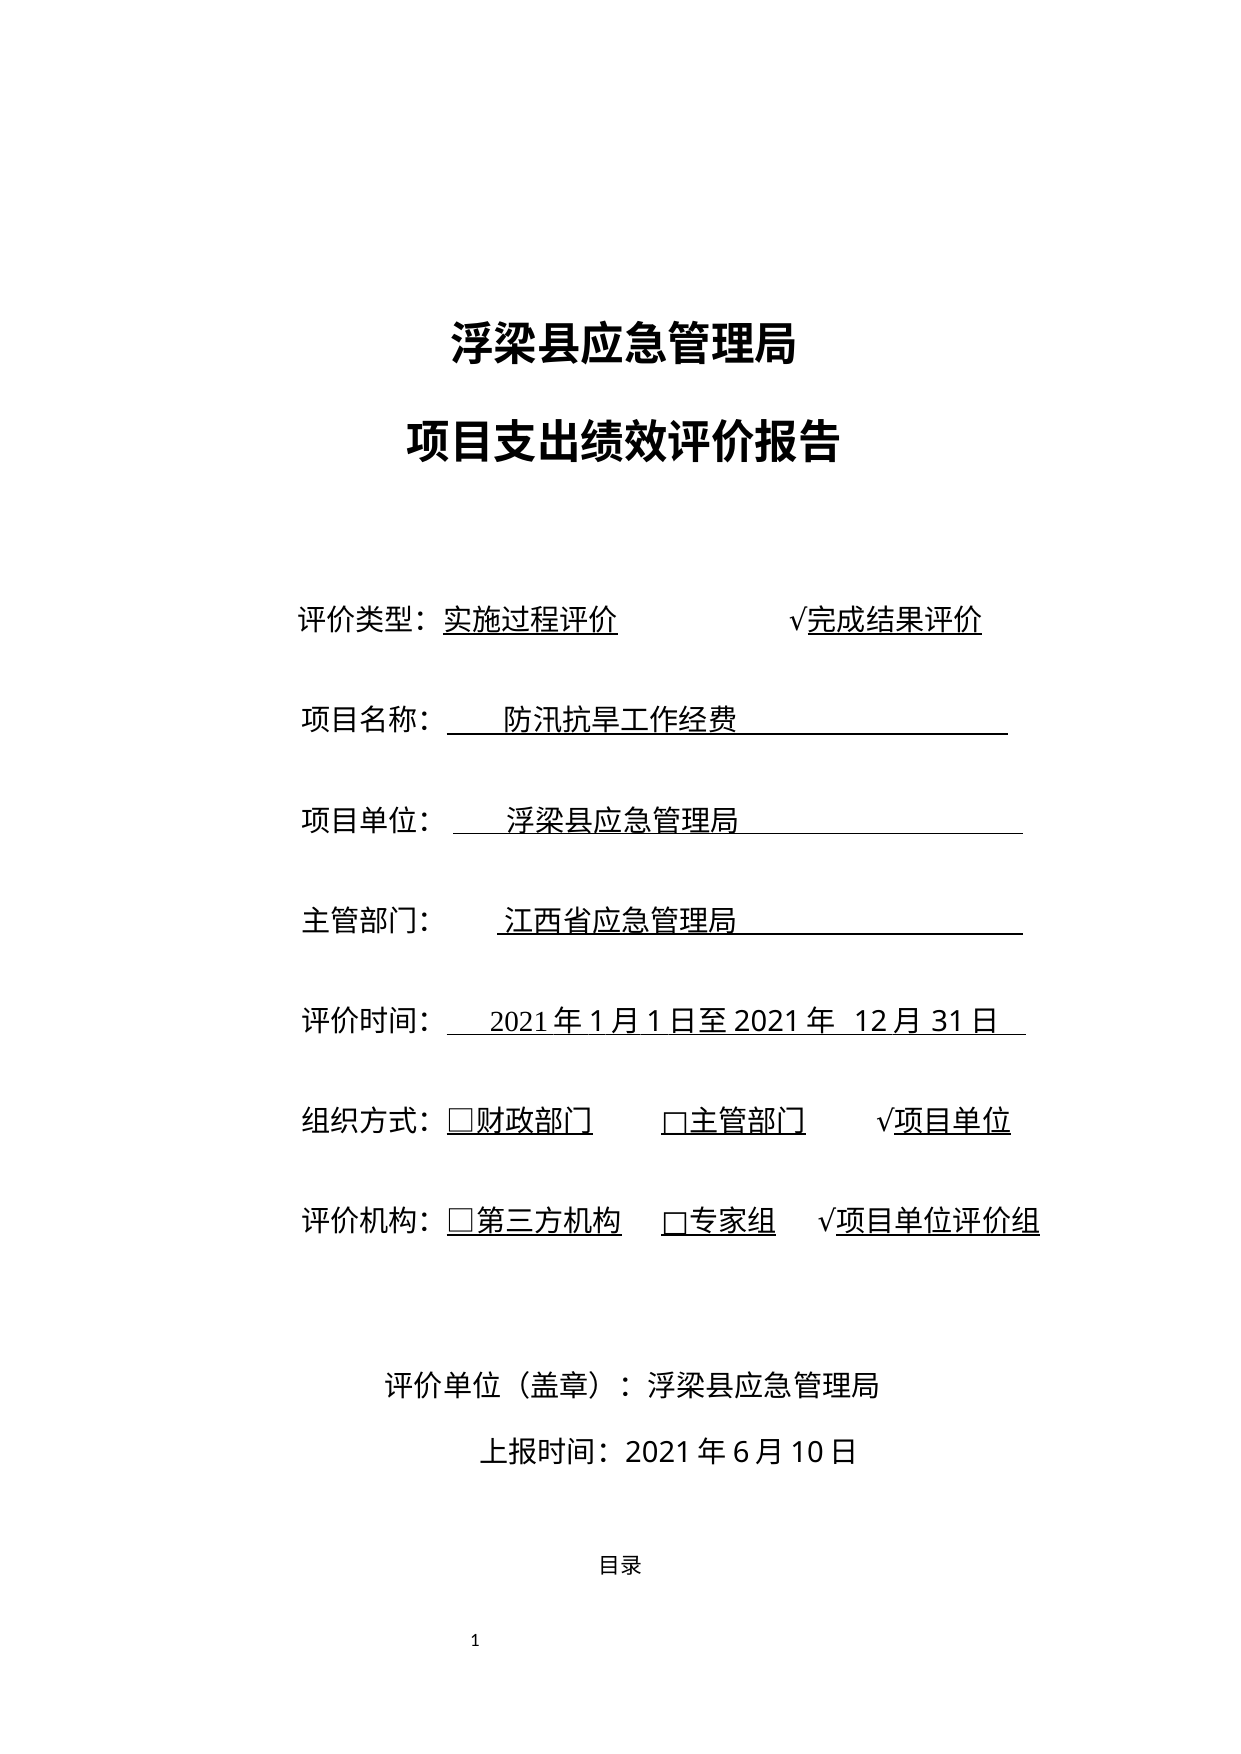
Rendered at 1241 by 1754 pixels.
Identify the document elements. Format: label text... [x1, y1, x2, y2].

text 项目名称： 防汛抗旱工作经费 [301, 685, 1053, 750]
subtitle 浮梁县应急管理局 [187, 292, 1053, 389]
text 评价类型：实施过程评价 √完成结果评价 [297, 585, 1053, 650]
text 评价单位（盖章）：浮梁县应急管理局 [297, 1351, 1053, 1416]
text 上报时间：2021年6月10日 [187, 1418, 1053, 1483]
text 评价机构：□第三方机构 □专家组 √项目单位评价组 [301, 1186, 1053, 1251]
text 组织方式：□财政部门 □主管部门 √项目单位 [301, 1086, 1053, 1151]
text 项目单位： 浮梁县应急管理局 [301, 786, 1053, 851]
text 主管部门： 江西省应急管理局 [301, 886, 1053, 951]
text 评价时间： 2021年1月1日至 2021年 12月 31日 [301, 987, 1053, 1052]
subtitle 项目支出绩效评价报告 [187, 389, 1053, 487]
